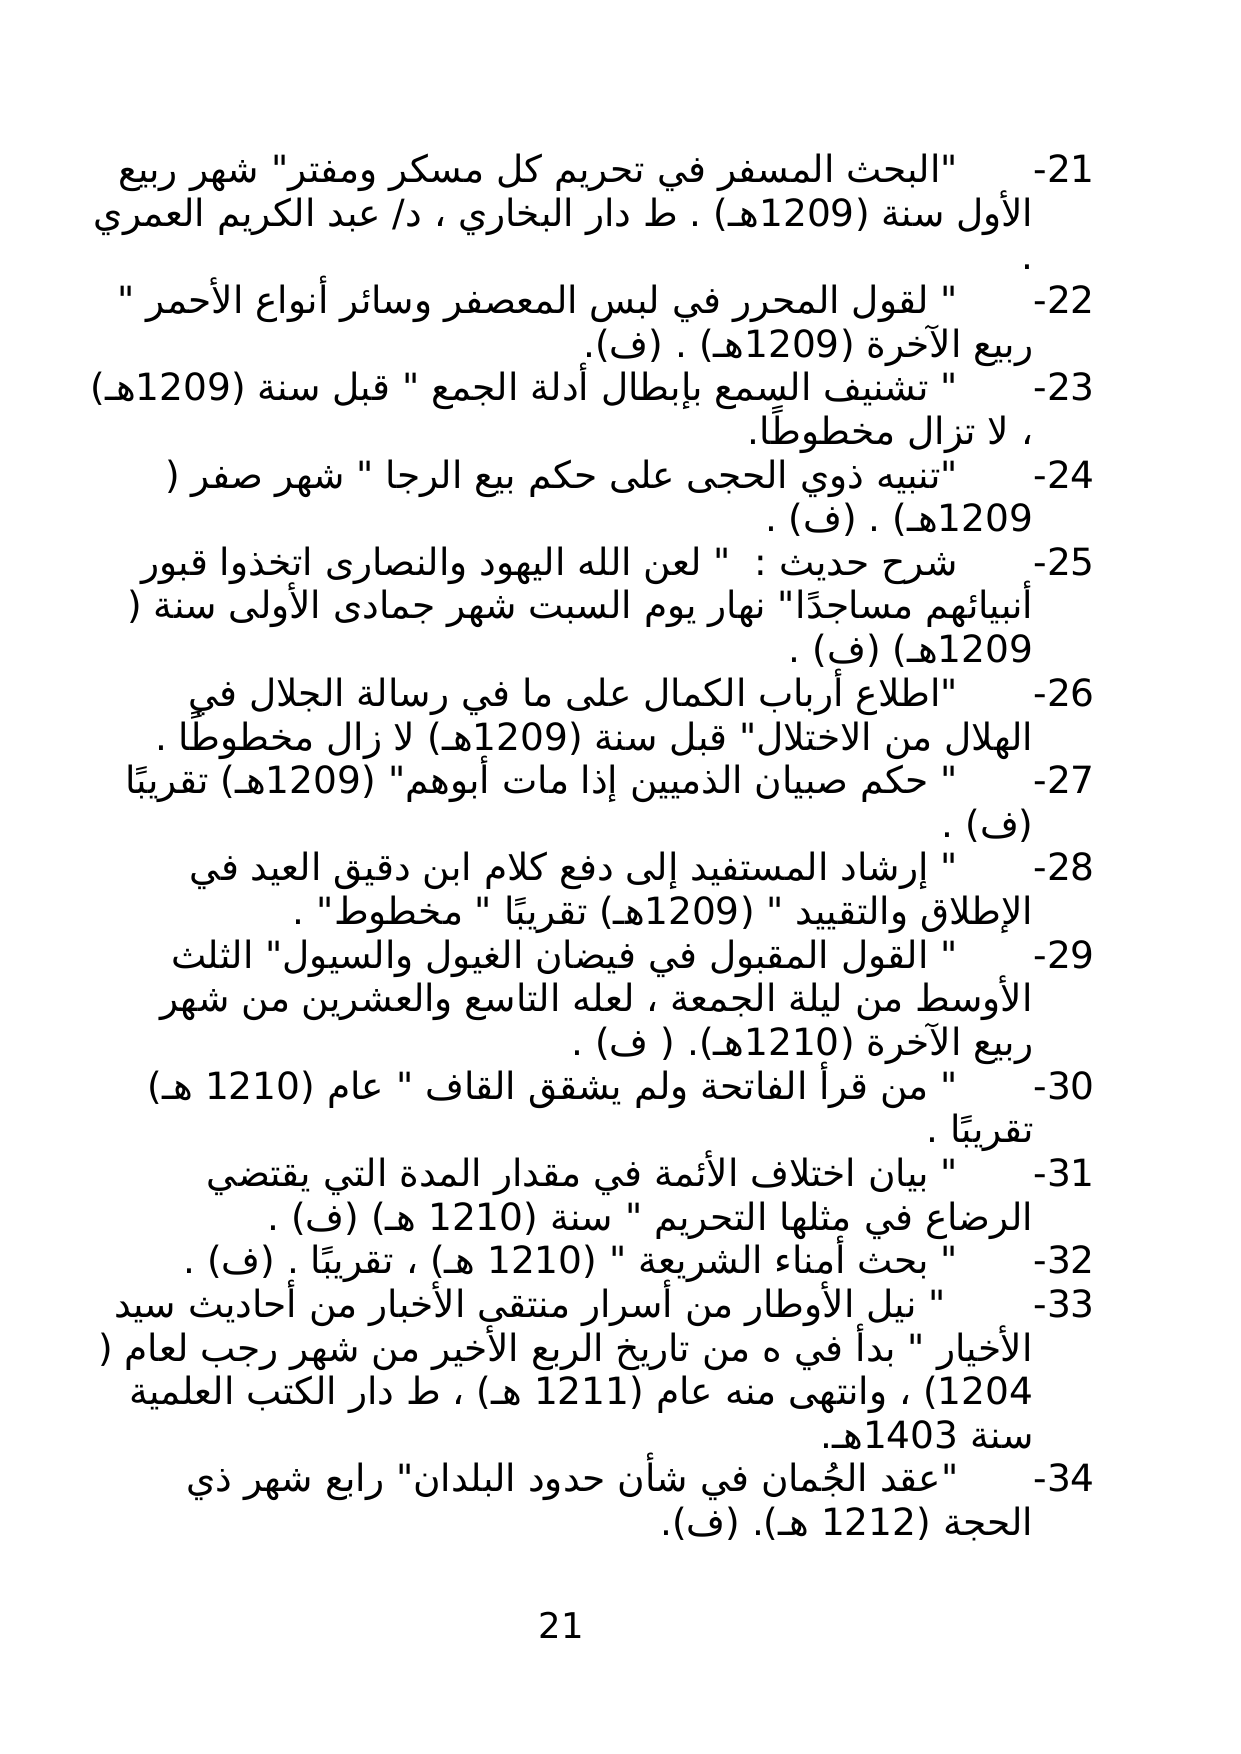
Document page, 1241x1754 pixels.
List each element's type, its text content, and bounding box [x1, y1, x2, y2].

list " بيان اختلاف الأئمة في مقدار المدة التي يقتضي الرضاع في مثلها التحريم " سنة (1210 هـ) (ف) . [89, 1152, 1033, 1239]
list " حكم صبيان الذميين إذا مات أبوهم" (1209هـ) تقريبًا (ف) . [89, 759, 1033, 846]
list " تشنيف السمع بإبطال أدلة الجمع " قبل سنة (1209هـ) ، لا تزال مخطوطًا. [89, 366, 1033, 453]
list "تنبيه ذوي الحجى على حكم بيع الرجا " شهر صفر (1209هـ) . (ف) . [89, 453, 1033, 541]
list " إرشاد المستفيد إلى دفع كلام ابن دقيق العيد في الإطلاق والتقييد " (1209هـ) تقريبًا " مخطوط" . [89, 846, 1033, 933]
list " لقول المحرر في لبس المعصفر وسائر أنواع الأحمر " ربيع الآخرة (1209هـ) . (ف). [89, 279, 1033, 366]
list "البحث المسفر في تحريم كل مسكر ومفتر" شهر ربيع الأول سنة (1209هـ) . ط دار البخاري ، د/ عبد الكريم العمري . [89, 148, 1033, 279]
list " نيل الأوطار من أسرار منتقى الأخبار من أحاديث سيد الأخيار " بدأ في ه من تاريخ الربع الأخير من شهر رجب لعام (1204) ، وانتهى منه عام (1211 هـ) ، ط دار الكتب العلمية سنة 1403هـ. [89, 1282, 1033, 1457]
list " بحث أمناء الشريعة " (1210 هـ) ، تقريبًا . (ف) . [89, 1239, 1033, 1282]
list شرح حديث : " لعن الله اليهود والنصارى اتخذوا قبور أنبيائهم مساجدًا" نهار يوم السبت شهر جمادى الأولى سنة (1209هـ) (ف) . [89, 541, 1033, 671]
list "عقد الجُمان في شأن حدود البلدان" رابع شهر ذي الحجة (1212 هـ). (ف). [89, 1457, 1033, 1544]
list " القول المقبول في فيضان الغيول والسيول" الثلث الأوسط من ليلة الجمعة ، لعله التاسع والعشرين من شهر ربيع الآخرة (1210هـ). ( ف) . [89, 933, 1033, 1064]
list " من قرأ الفاتحة ولم يشقق القاف " عام (1210 هـ) تقريبًا . [89, 1064, 1033, 1152]
list "اطلاع أرباب الكمال على ما في رسالة الجلال في الهلال من الاختلال" قبل سنة (1209هـ) لا زال مخطوطًا . [89, 671, 1033, 759]
